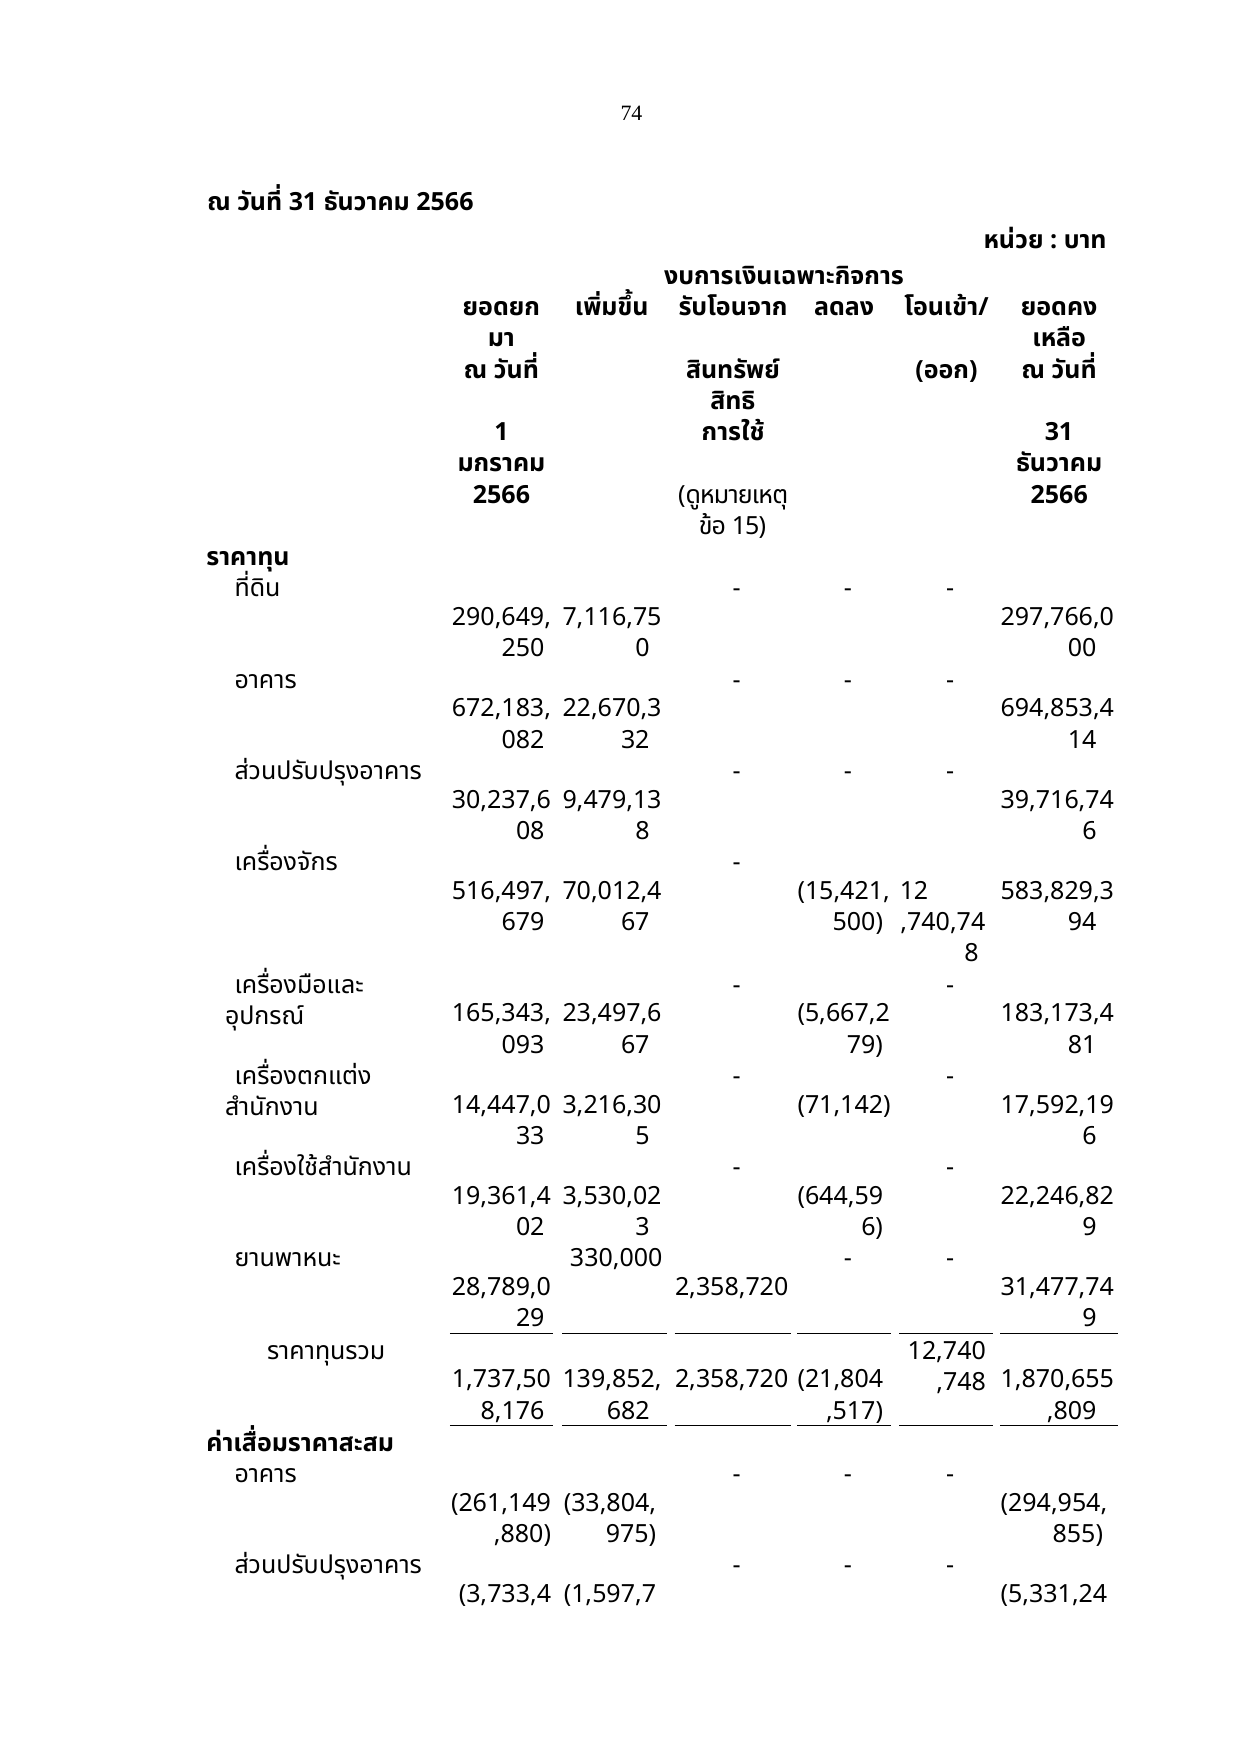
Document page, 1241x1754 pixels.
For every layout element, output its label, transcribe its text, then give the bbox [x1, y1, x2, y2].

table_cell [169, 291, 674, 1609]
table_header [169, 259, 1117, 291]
text ณ วันที่ 31 ธันวาคม 2566 [150, 183, 1107, 221]
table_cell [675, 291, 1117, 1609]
text หน่วย : บาท [150, 221, 1106, 259]
